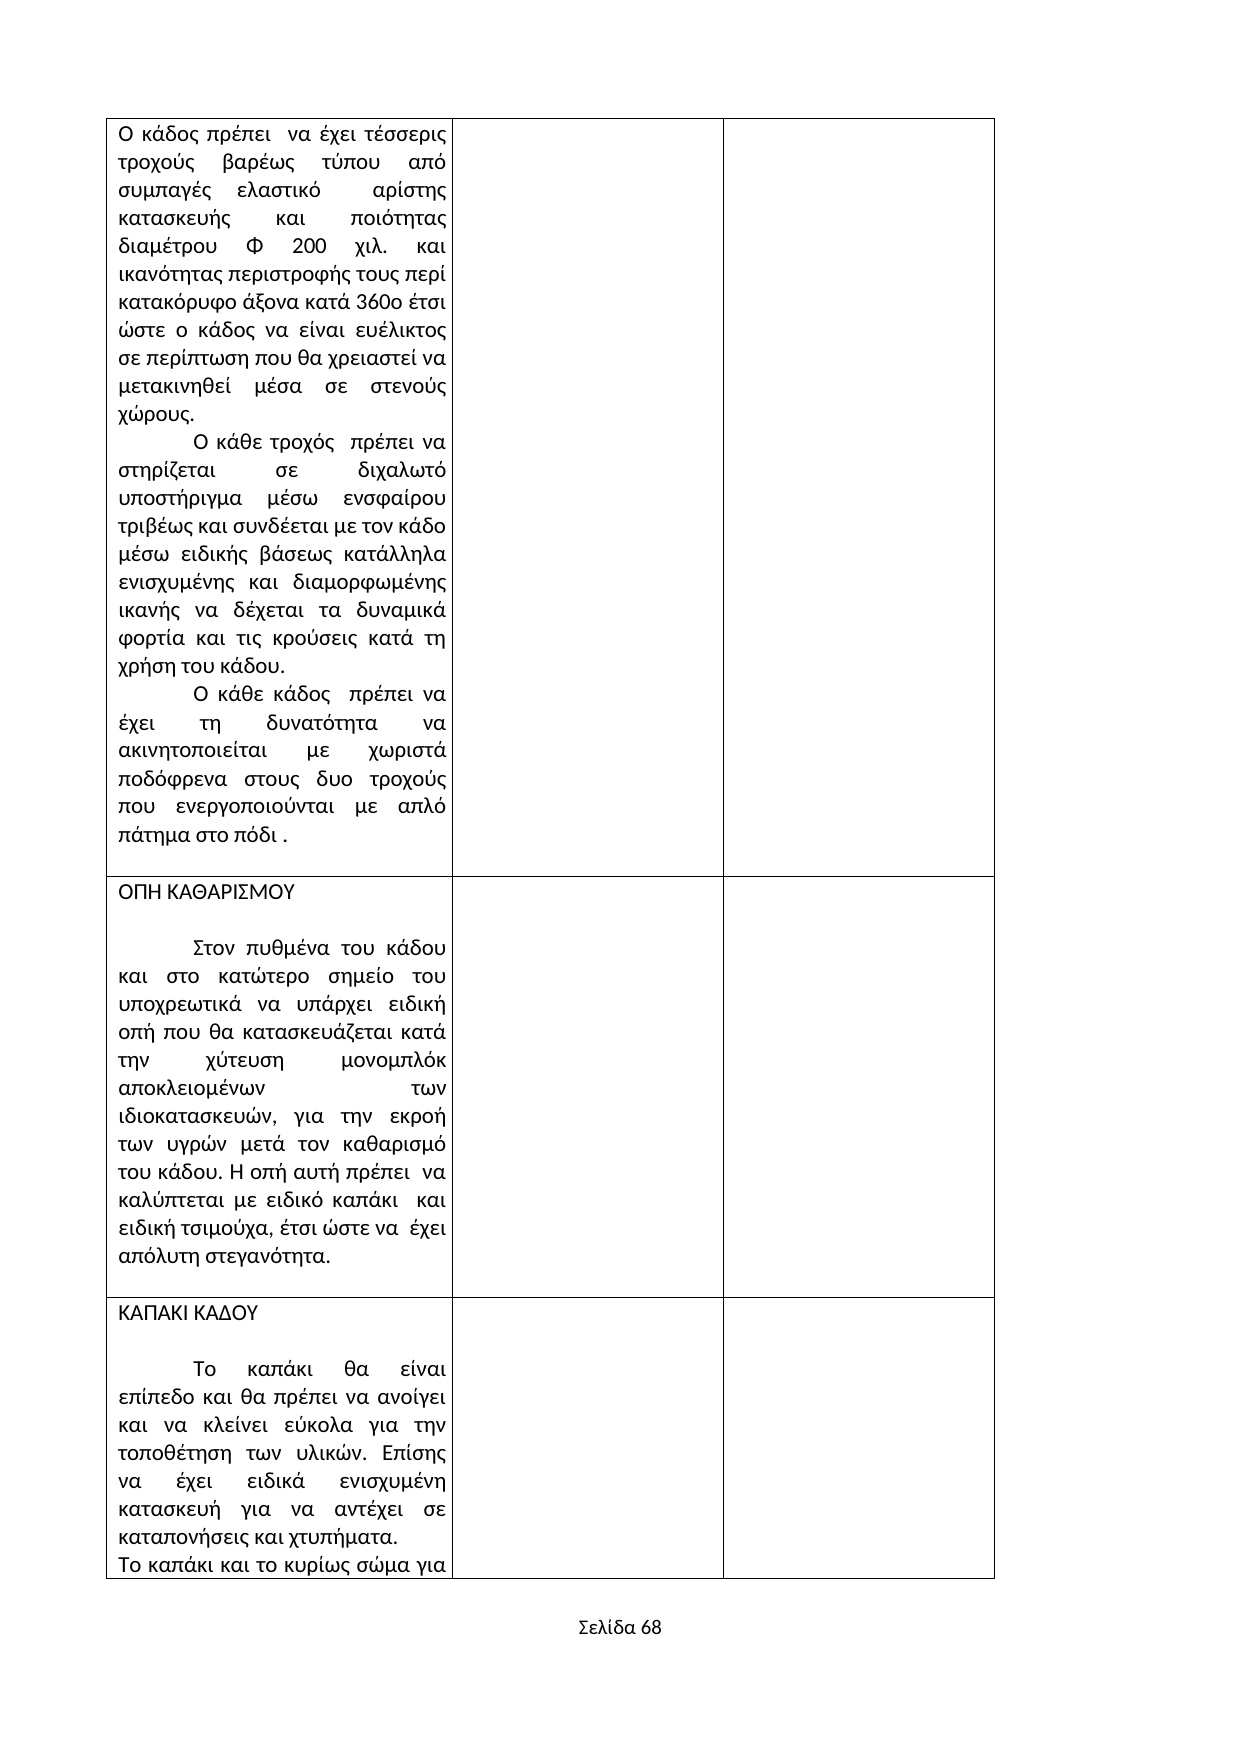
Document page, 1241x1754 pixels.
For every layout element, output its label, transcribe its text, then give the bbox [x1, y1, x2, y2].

table_cell [453, 119, 723, 876]
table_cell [107, 1298, 452, 1578]
table_cell ΟΠΗ ΚΑΘΑΡΙΣΜΟΥ Στον πυθμένα του κάδου και στο κατώτερο σημείο του υποχρεωτικά να υπάρχει ειδική οπή που θα κατασκευάζεται κατά την χύτευση μονομπλόκ αποκλειομένων των ιδιοκατασκευών, για την εκροή των υγρών μετά τον καθαρισμό του κάδου. Η οπή αυτή πρέπει να καλύπτεται με ειδικό καπάκι και ειδική τσιμούχα, έτσι ώστε να έχει απόλυτη στεγανότητα. [107, 877, 452, 1297]
table_cell [724, 877, 994, 1297]
table_cell [453, 1298, 723, 1578]
table_cell [453, 877, 723, 1297]
table_cell Ο κάδος πρέπει να έχει τέσσερις τροχούς βαρέως τύπου από συμπαγές ελαστικό αρίστης κατασκευής και ποιότητας διαμέτρου Φ 200 χιλ. και ικανότητας περιστροφής τους περί κατακόρυφο άξονα κατά 360ο έτσι ώστε ο κάδος να είναι ευέλικτος σε περίπτωση που θα χρειαστεί να μετακινηθεί μέσα σε στενούς χώρους. Ο κάθε τροχός πρέπει να στηρίζεται σε διχαλωτό υποστήριγμα μέσω ενσφαίρου τριβέως και συνδέεται με τον κάδο μέσω ειδικής βάσεως κατάλληλα ενισχυμένης και διαμορφωμένης ικανής να δέχεται τα δυναμικά φορτία και τις κρούσεις κατά τη χρήση του κάδου. Ο κάθε κάδος πρέπει να έχει τη δυνατότητα να ακινητοποιείται με χωριστά ποδόφρενα στους δυο τροχούς που ενεργοποιούνται με απλό πάτημα στο πόδι . [107, 119, 452, 876]
table_cell [724, 1298, 994, 1578]
table_cell [724, 119, 994, 876]
